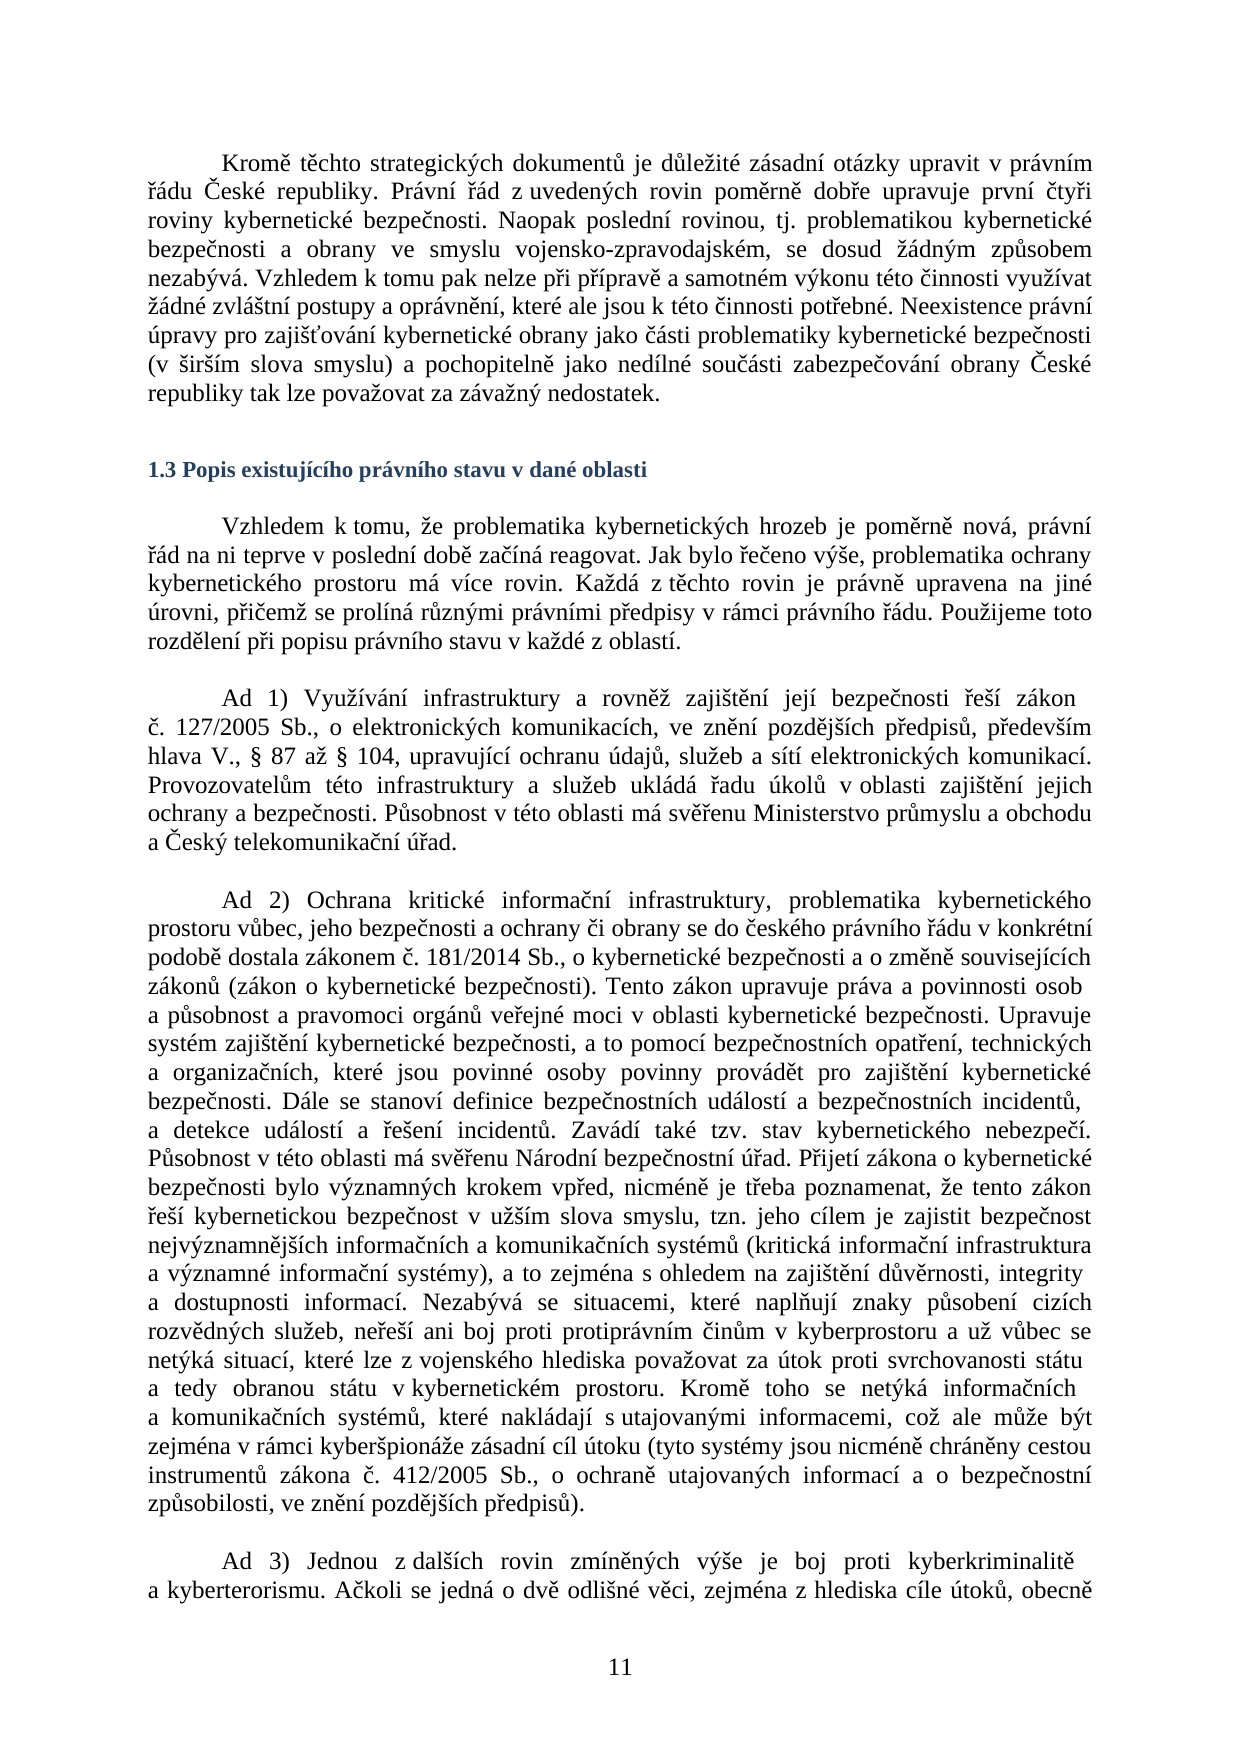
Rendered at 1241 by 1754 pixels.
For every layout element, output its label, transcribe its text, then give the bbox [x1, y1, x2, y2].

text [148, 1546, 1093, 1603]
text Kromě těchto strategických dokumentů je důležité zásadní otázky upravit v právním řádu České republiky. Právní řád z uvedených rovin poměrně dobře upravuje první čtyři roviny kybernetické bezpečnosti. Naopak poslední rovinou, tj. problematikou kybernetické bezpečnosti a obrany ve smyslu vojensko-zpravodajském, se dosud žádným způsobem nezabývá. Vzhledem k tomu pak nelze při přípravě a samotném výkonu této činnosti využívat žádné zvláštní postupy a oprávnění, které ale jsou k této činnosti potřebné. Neexistence právní úpravy pro zajišťování kybernetické obrany jako části problematiky kybernetické bezpečnosti (v širším slova smyslu) a pochopitelně jako nedílné součásti zabezpečování obrany České republiky tak lze považovat za závažný nedostatek. [148, 148, 1093, 406]
subtitle 1.3 Popis existujícího právního stavu v dané oblasti [148, 456, 1093, 482]
text Vzhledem k tomu, že problematika kybernetických hrozeb je poměrně nová, právní řád na ni teprve v poslední době začíná reagovat. Jak bylo řečeno výše, problematika ochrany kybernetického prostoru má více rovin. Každá z těchto rovin je právně upravena na jiné úrovni, přičemž se prolíná různými právními předpisy v rámci právního řádu. Použijeme toto rozdělení při popisu právního stavu v každé z oblastí. [148, 511, 1093, 655]
text Ad 2) Ochrana kritické informační infrastruktury, problematika kybernetického prostoru vůbec, jeho bezpečnosti a ochrany či obrany se do českého právního řádu v konkrétní podobě dostala zákonem č. 181/2014 Sb., o kybernetické bezpečnosti a o změně souvisejících zákonů (zákon o kybernetické bezpečnosti). Tento zákon upravuje práva a povinnosti osob a působnost a pravomoci orgánů veřejné moci v oblasti kybernetické bezpečnosti. Upravuje systém zajištění kybernetické bezpečnosti, a to pomocí bezpečnostních opatření, technických a organizačních, které jsou povinné osoby povinny provádět pro zajištění kybernetické bezpečnosti. Dále se stanoví definice bezpečnostních událostí a bezpečnostních incidentů, a detekce událostí a řešení incidentů. Zavádí také tzv. stav kybernetického nebezpečí. Působnost v této oblasti má svěřenu Národní bezpečnostní úřad. Přijetí zákona o kybernetické bezpečnosti bylo významných krokem vpřed, nicméně je třeba poznamenat, že tento zákon řeší kybernetickou bezpečnost v užším slova smyslu, tzn. jeho cílem je zajistit bezpečnost nejvýznamnějších informačních a komunikačních systémů (kritická informační infrastruktura a významné informační systémy), a to zejména s ohledem na zajištění důvěrnosti, integrity a dostupnosti informací. Nezabývá se situacemi, které naplňují znaky působení cizích rozvědných služeb, neřeší ani boj proti protiprávním činům v kyberprostoru a už vůbec se netýká situací, které lze z vojenského hlediska považovat za útok proti svrchovanosti státu a tedy obranou státu v kybernetickém prostoru. Kromě toho se netýká informačních a komunikačních systémů, které nakládají s utajovanými informacemi, což ale může být zejména v rámci kyberšpionáže zásadní cíl útoku (tyto systémy jsou nicméně chráněny cestou instrumentů zákona č. 412/2005 Sb., o ochraně utajovaných informací a o bezpečnostní způsobilosti, ve znění pozdějších předpisů). [148, 885, 1093, 1517]
text Ad 1) Využívání infrastruktury a rovněž zajištění její bezpečnosti řeší zákon č. 127/2005 Sb., o elektronických komunikacích, ve znění pozdějších předpisů, především hlava V., § 87 až § 104, upravující ochranu údajů, služeb a sítí elektronických komunikací. Provozovatelům této infrastruktury a služeb ukládá řadu úkolů v oblasti zajištění jejich ochrany a bezpečnosti. Působnost v této oblasti má svěřenu Ministerstvo průmyslu a obchodu a Český telekomunikační úřad. [148, 683, 1093, 856]
